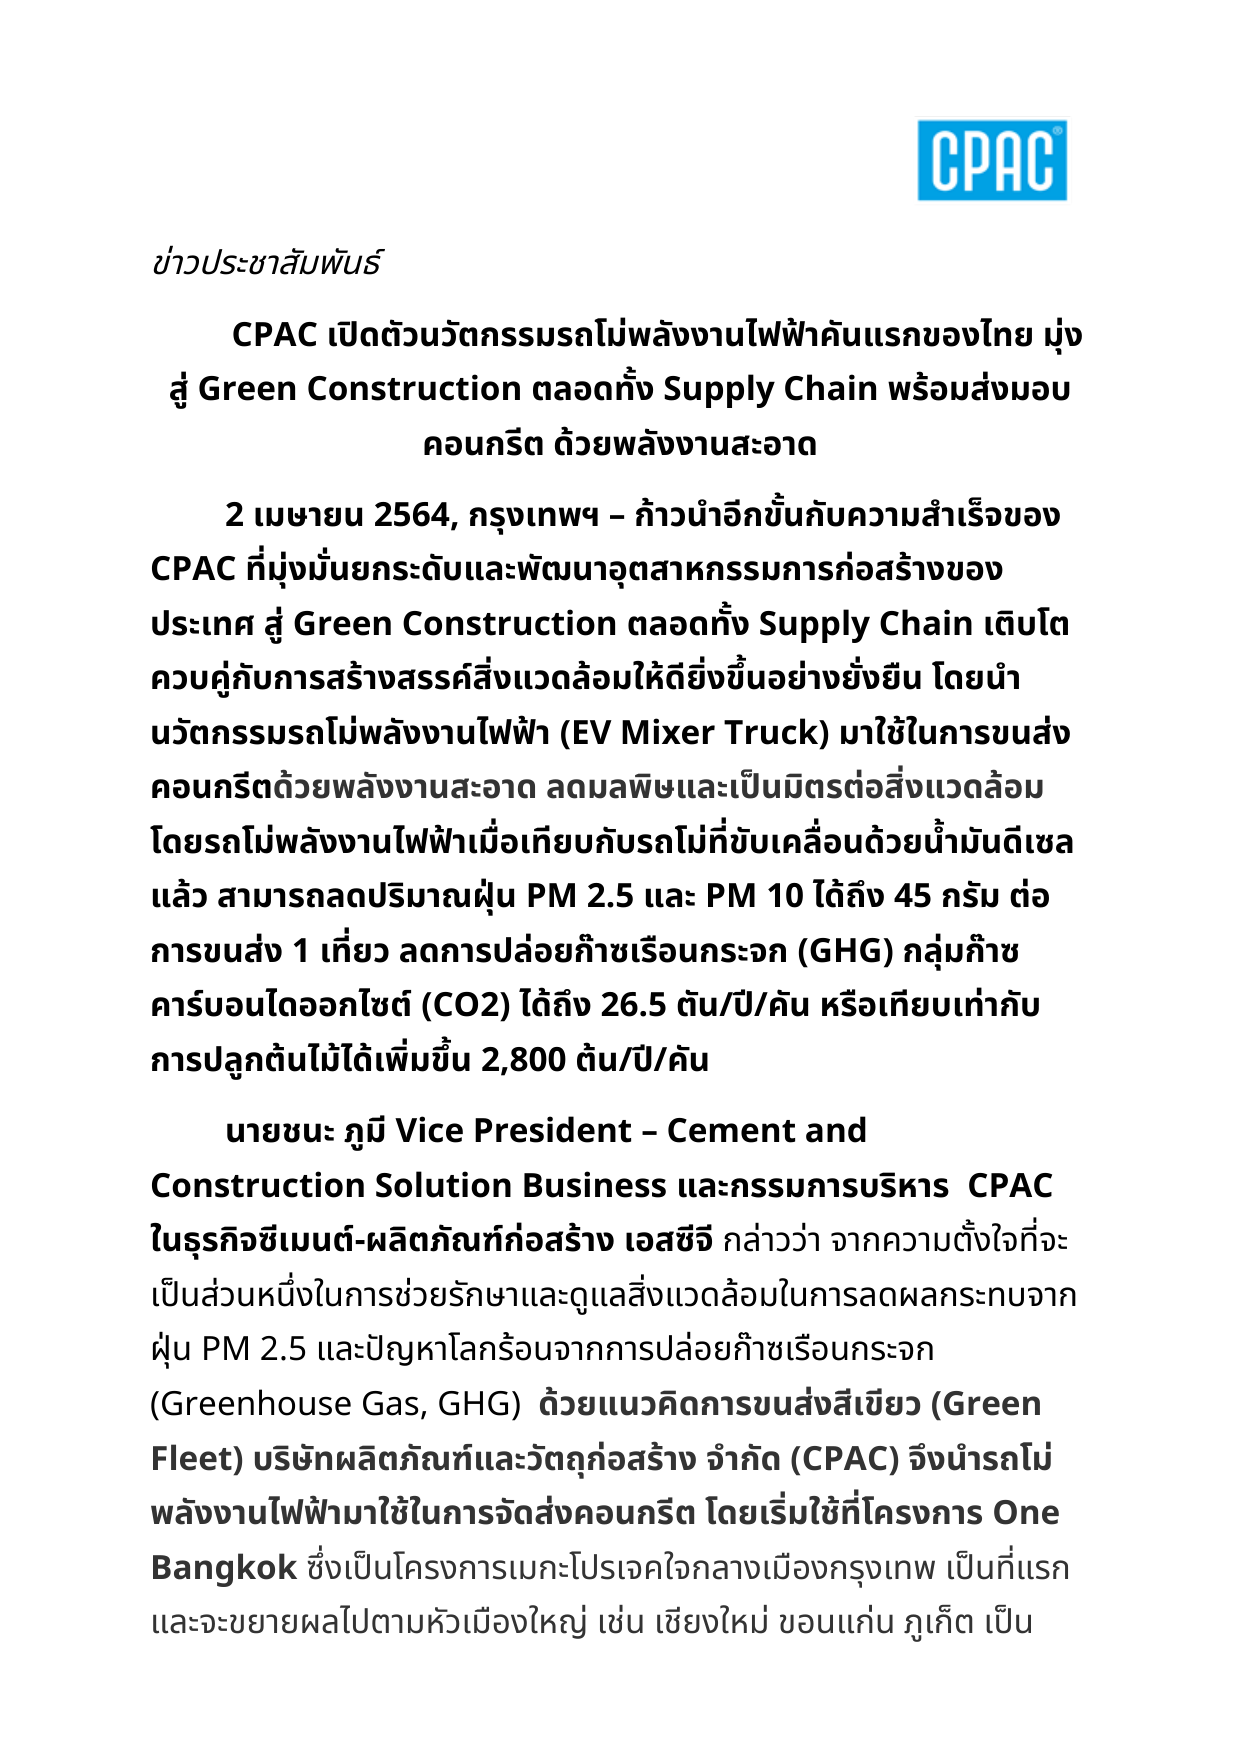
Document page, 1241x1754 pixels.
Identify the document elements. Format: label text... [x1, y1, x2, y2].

text 2 เมษายน 2564, กรุงเทพฯ – ก้าวนำอีกขั้นกับความสำเร็จของ CPAC ที่มุ่งมั่นยกระดับและพัฒนาอุตสาหกรรมการก่อสร้างของประเทศ สู่ Green Construction ตลอดทั้ง Supply Chain เติบโตควบคู่กับการสร้างสรรค์สิ่งแวดล้อมให้ดียิ่งขึ้นอย่างยั่งยืน โดยนำนวัตกรรมรถโม่พลังงานไฟฟ้า (EV Mixer Truck) มาใช้ในการขนส่งคอนกรีตด้วยพลังงานสะอาด ลดมลพิษและเป็นมิตรต่อสิ่งแวดล้อม โดยรถโม่พลังงานไฟฟ้าเมื่อเทียบกับรถโม่ที่ขับเคลื่อนด้วยน้ำมันดีเซลแล้ว สามารถลดปริมาณฝุ่น PM 2.5 และ PM 10 ได้ถึง 45 กรัม ต่อการขนส่ง 1 เที่ยว ลดการปล่อยก๊าซเรือนกระจก (GHG) กลุ่มก๊าซคาร์บอนไดออกไซต์ (CO2) ได้ถึง 26.5 ตัน/ปี/คัน หรือเทียบเท่ากับการปลูกต้นไม้ได้เพิ่มขึ้น 2,800 ต้น/ปี/คัน [150, 491, 1090, 1086]
text ข่าวประชาสัมพันธ์ [150, 239, 1090, 290]
picture [896, 101, 1091, 221]
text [150, 1107, 1090, 1648]
text CPAC เปิดตัวนวัตกรรมรถโม่พลังงานไฟฟ้าคันแรกของไทย มุ่งสู่ Green Construction ตลอดทั้ง Supply Chain พร้อมส่งมอบคอนกรีต ด้วยพลังงานสะอาด [150, 310, 1090, 470]
